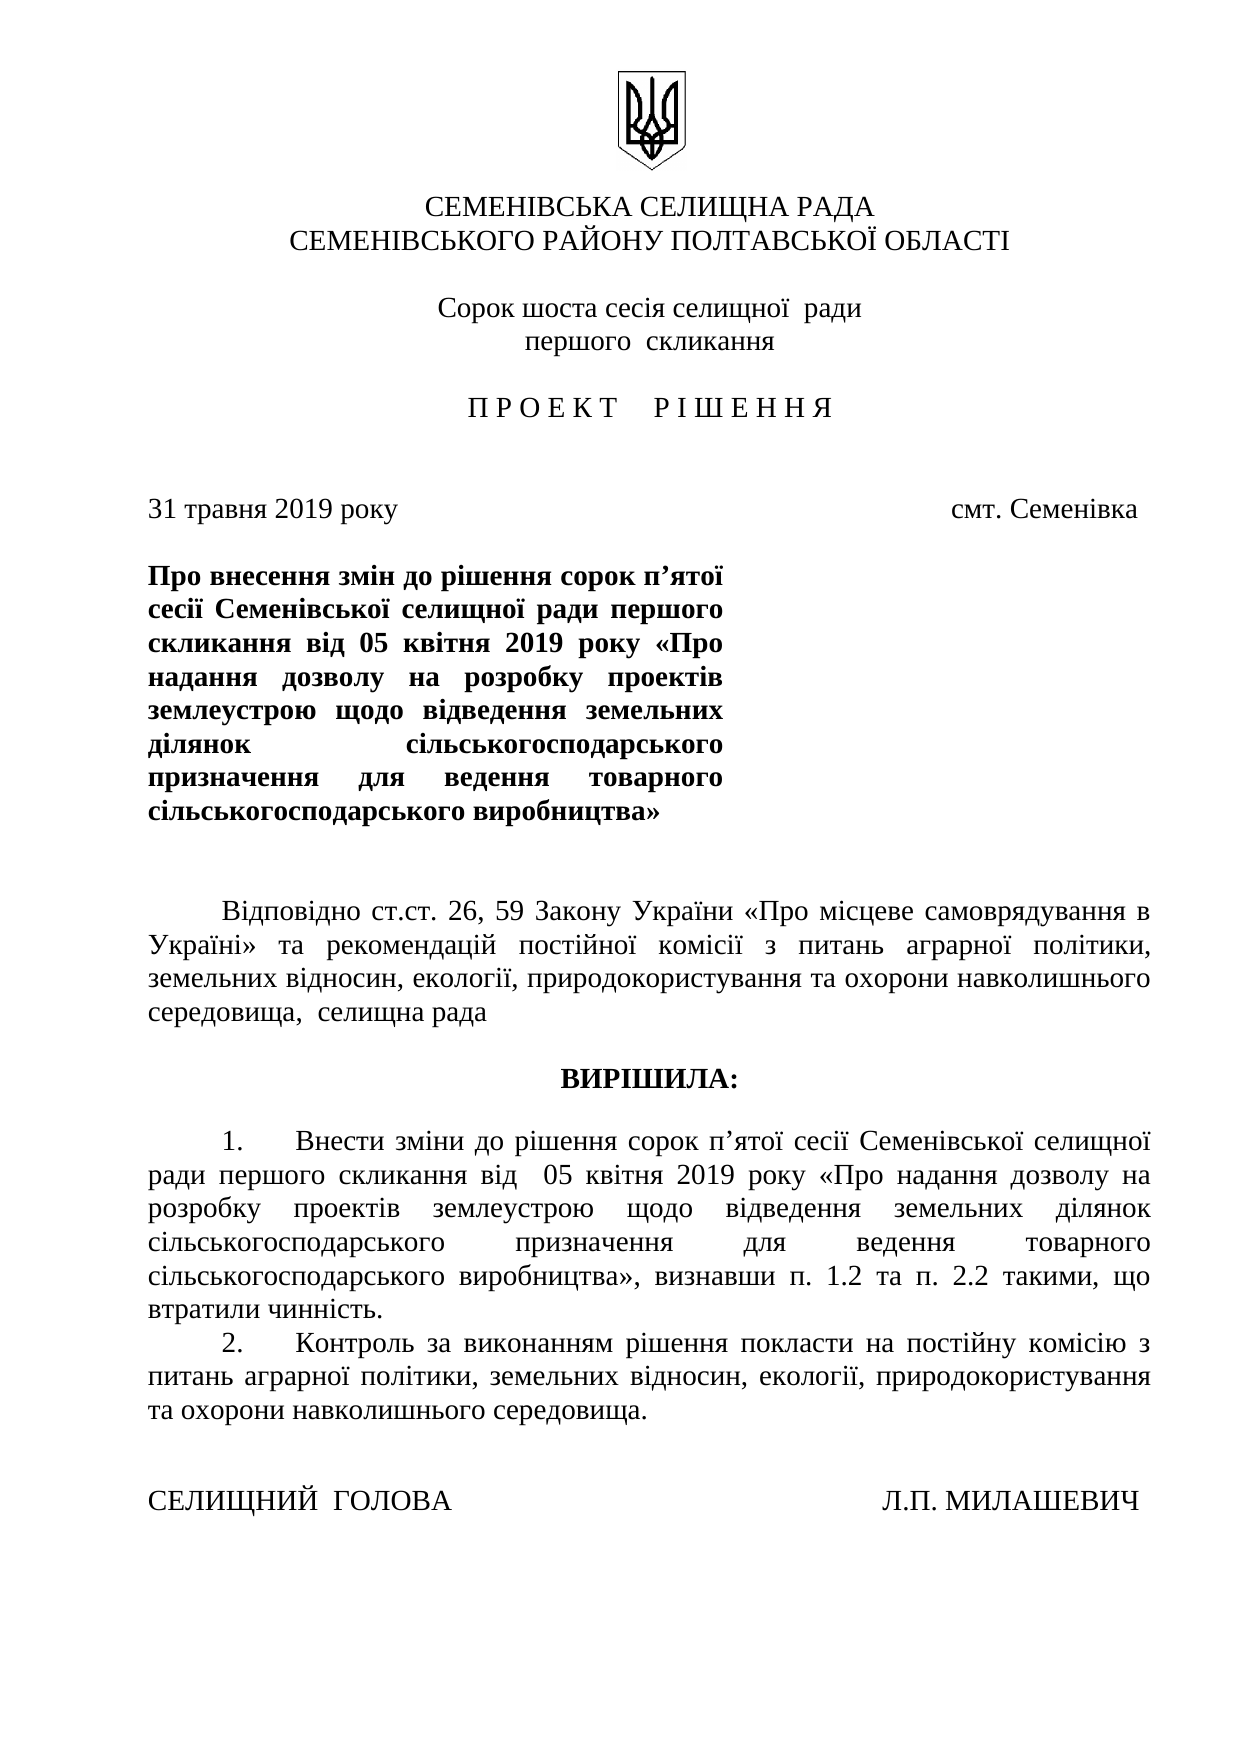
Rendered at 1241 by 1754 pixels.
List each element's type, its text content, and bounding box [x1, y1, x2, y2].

picture [616, 69, 688, 171]
text першого скликання [148, 323, 1152, 357]
text П Р О Е К Т Р І Ш Е Н Н Я [148, 390, 1152, 424]
text СЕМЕНІВСЬКА СЕЛИЩНА РАДА [148, 189, 1152, 223]
text СЕЛИЩНИЙ ГОЛОВА Л.П. МИЛАШЕВИЧ [148, 1483, 1152, 1516]
text Відповідно ст.ст. 26, 59 Закону України «Про місцеве самоврядування в Україні» та рекомендацій постійної комісії з питань аграрної політики, земельних відносин, екології, природокористування та охорони навколишнього середовища, селищна рада [148, 893, 1152, 1028]
text Про внесення змін до рішення сорок п’ятої сесії Семенівської селищної ради першого скликання від 05 квітня 2019 року «Про надання дозволу на розробку проектів землеустрою щодо відведення земельних ділянок сільськогосподарського призначення для ведення товарного сільськогосподарського виробництва» [148, 558, 723, 826]
list Внести зміни до рішення сорок п’ятої сесії Семенівської селищної ради першого скликання від 05 квітня 2019 року «Про надання дозволу на розробку проектів землеустрою щодо відведення земельних ділянок сільськогосподарського призначення для ведення товарного сільськогосподарського виробництва», визнавши п. 1.2 та п. 2.2 такими, що втратили чинність. [148, 1123, 1152, 1325]
text СЕМЕНІВСЬКОГО РАЙОНУ ПОЛТАВСЬКОЇ ОБЛАСТІ [148, 223, 1152, 256]
text Сорок шоста сесія селищної ради [148, 290, 1152, 323]
text ВИРІШИЛА: [148, 1061, 1152, 1095]
text 31 травня 2019 року смт. Семенівка [148, 491, 1141, 524]
list Контроль за виконанням рішення покласти на постійну комісію з питань аграрної політики, земельних відносин, екології, природокористування та охорони навколишнього середовища. [148, 1325, 1152, 1425]
